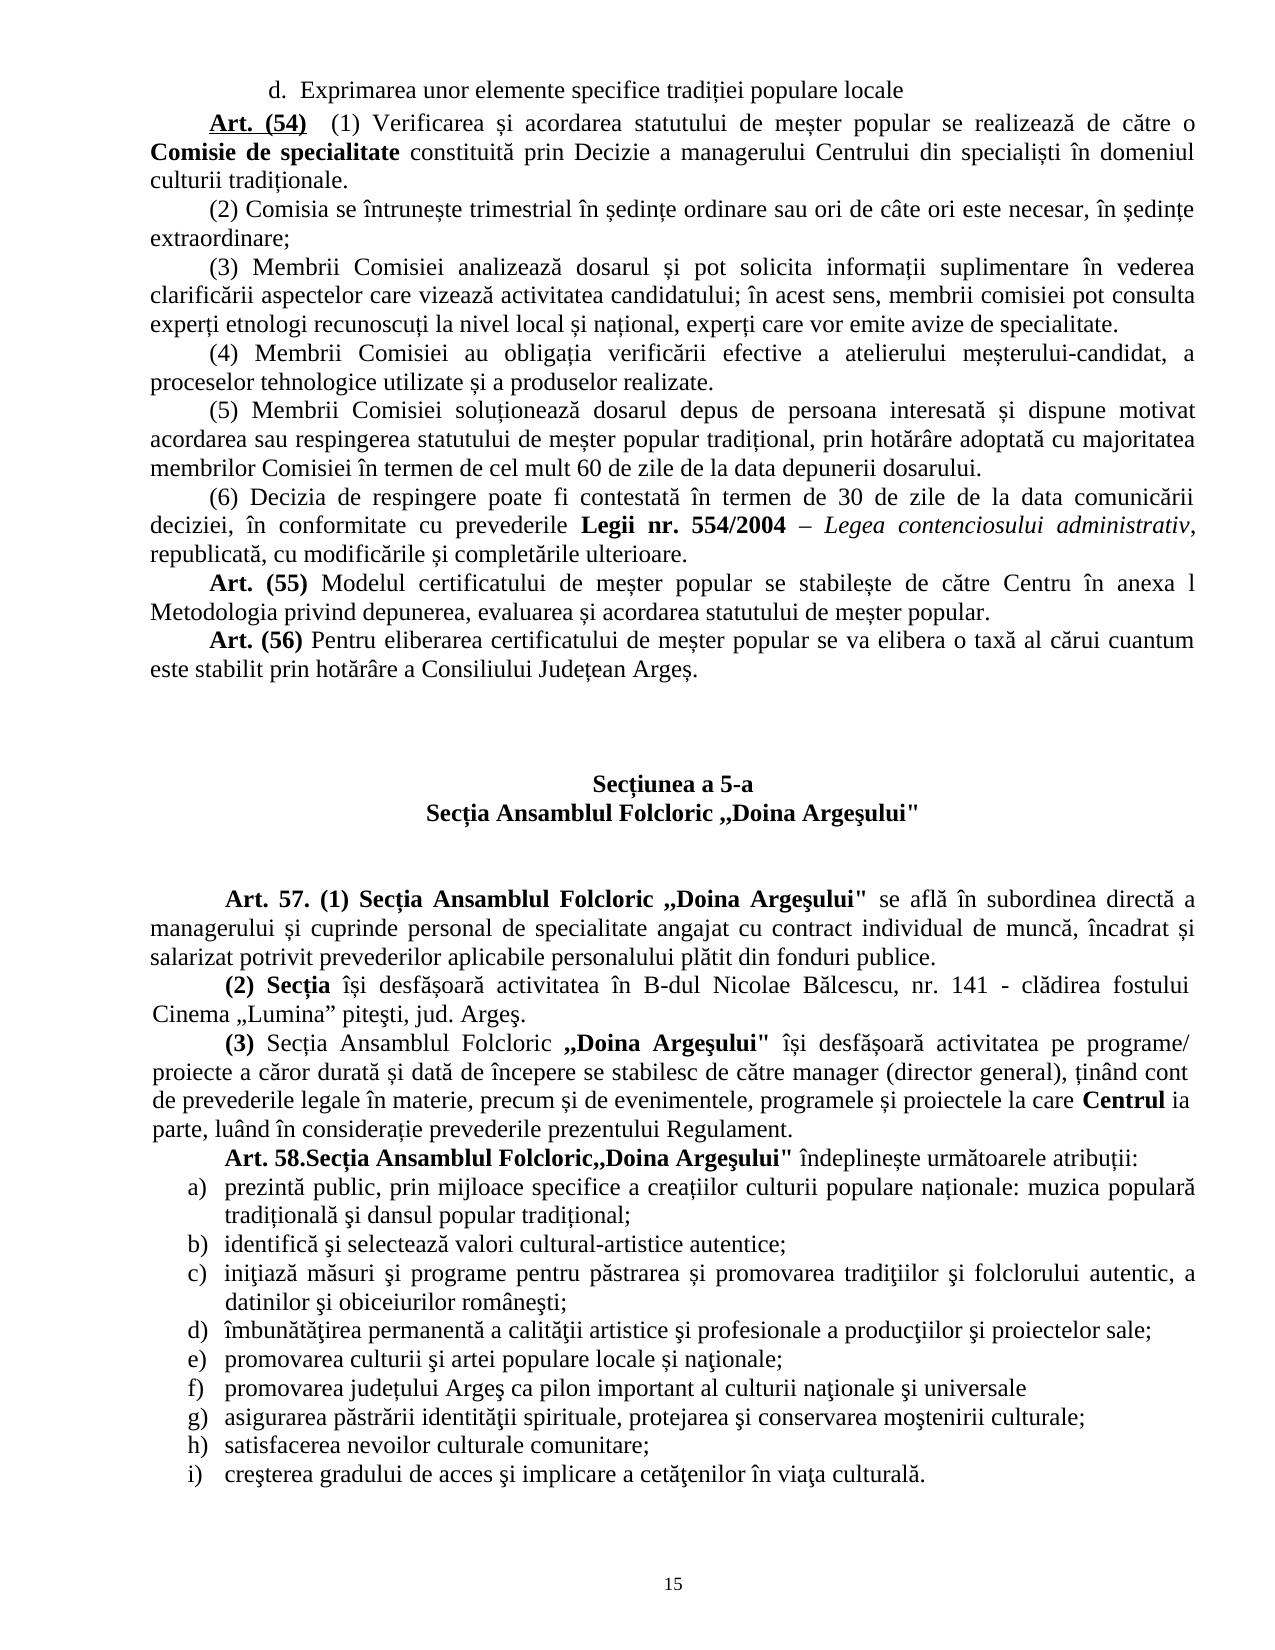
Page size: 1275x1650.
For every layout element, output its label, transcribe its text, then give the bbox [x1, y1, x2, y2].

text Secția Ansamblul Folcloric ,,Doina Argeşului" [150, 798, 1196, 827]
text (3) Secția Ansamblul Folcloric ,,Doina Argeşului" își desfășoară activitatea pe programe/ proiecte a căror durată și dată de începere se stabilesc de către manager (director general), ținând cont de prevederile legale în materie, precum și de evenimentele, programele și proiectele la care Centrul ia parte, luând în considerație prevederile prezentului Regulament. [152, 1028, 1190, 1143]
list prezintă public, prin mijloace specifice a creațiilor culturii populare naționale: muzica populară tradițională şi dansul popular tradițional; [187, 1172, 1196, 1229]
text (3) Membrii Comisiei analizează dosarul și pot solicita informații suplimentare în vederea clarificării aspectelor care vizează activitatea candidatului; în acest sens, membrii comisiei pot consulta experți etnologi recunoscuți la nivel local și național, experți care vor emite avize de specialitate. [150, 252, 1196, 338]
text Art. 58.Secția Ansamblul Folcloric,,Doina Argeşului" îndeplinește următoarele atribuții: [150, 1143, 1196, 1172]
text Secțiunea a 5-a [150, 769, 1196, 798]
text Art. 57. (1) Secția Ansamblul Folcloric ,,Doina Argeşului" se află în subordinea directă a managerului și cuprinde personal de specialitate angajat cu contract individual de muncă, încadrat și salarizat potrivit prevederilor aplicabile personalului plătit din fonduri publice. [150, 884, 1196, 971]
text Art. (56) Pentru eliberarea certificatului de meșter popular se va elibera o taxă al cărui cuantum este stabilit prin hotărâre a Consiliului Județean Argeș. [150, 626, 1196, 683]
list promovarea culturii şi artei populare locale și naţionale; [187, 1344, 1196, 1373]
text (5) Membrii Comisiei soluționează dosarul depus de persoana interesată și dispune motivat acordarea sau respingerea statutului de meșter popular tradițional, prin hotărâre adoptată cu majoritatea membrilor Comisiei în termen de cel mult 60 de zile de la data depunerii dosarului. [150, 396, 1196, 482]
list Exprimarea unor elemente specifice tradiției populare locale [209, 75, 1196, 104]
text (2) Comisia se întrunește trimestrial în ședințe ordinare sau ori de câte ori este necesar, în ședințe extraordinare; [150, 194, 1196, 252]
list iniţiază măsuri şi programe pentru păstrarea și promovarea tradiţiilor şi folclorului autentic, a datinilor şi obiceiurilor româneşti; [187, 1258, 1196, 1316]
text Art. (54) (1) Verificarea și acordarea statutului de meșter popular se realizează de către o Comisie de specialitate constituită prin Decizie a managerului Centrului din specialiști în domeniul culturii tradiționale. [150, 108, 1196, 194]
text (2) Secția își desfășoară activitatea în B-dul Nicolae Bălcescu, nr. 141 - clădirea fostului Cinema „Lumina” piteşti, jud. Argeş. [152, 971, 1190, 1028]
list satisfacerea nevoilor culturale comunitare; [187, 1431, 1196, 1459]
list creşterea gradului de acces şi implicare a cetăţenilor în viaţa culturală. [187, 1459, 1196, 1488]
text (6) Decizia de respingere poate fi contestată în termen de 30 de zile de la data comunicării deciziei, în conformitate cu prevederile Legii nr. 554/2004 – Legea contenciosului administrativ, republicată, cu modificările și completările ulterioare. [150, 482, 1196, 568]
list asigurarea păstrării identităţii spirituale, protejarea şi conservarea moştenirii culturale; [187, 1402, 1196, 1431]
list îmbunătăţirea permanentă a calităţii artistice şi profesionale a producţiilor şi proiectelor sale; [187, 1316, 1196, 1344]
list identifică şi selectează valori cultural-artistice autentice; [187, 1229, 1196, 1258]
list promovarea județului Argeş ca pilon important al culturii naţionale şi universale [187, 1373, 1196, 1402]
text Art. (55) Modelul certificatului de meșter popular se stabilește de către Centru în anexa l Metodologia privind depunerea, evaluarea și acordarea statutului de meșter popular. [150, 568, 1196, 626]
text (4) Membrii Comisiei au obligația verificării efective a atelierului meșterului-candidat, a proceselor tehnologice utilizate și a produselor realizate. [150, 338, 1196, 396]
